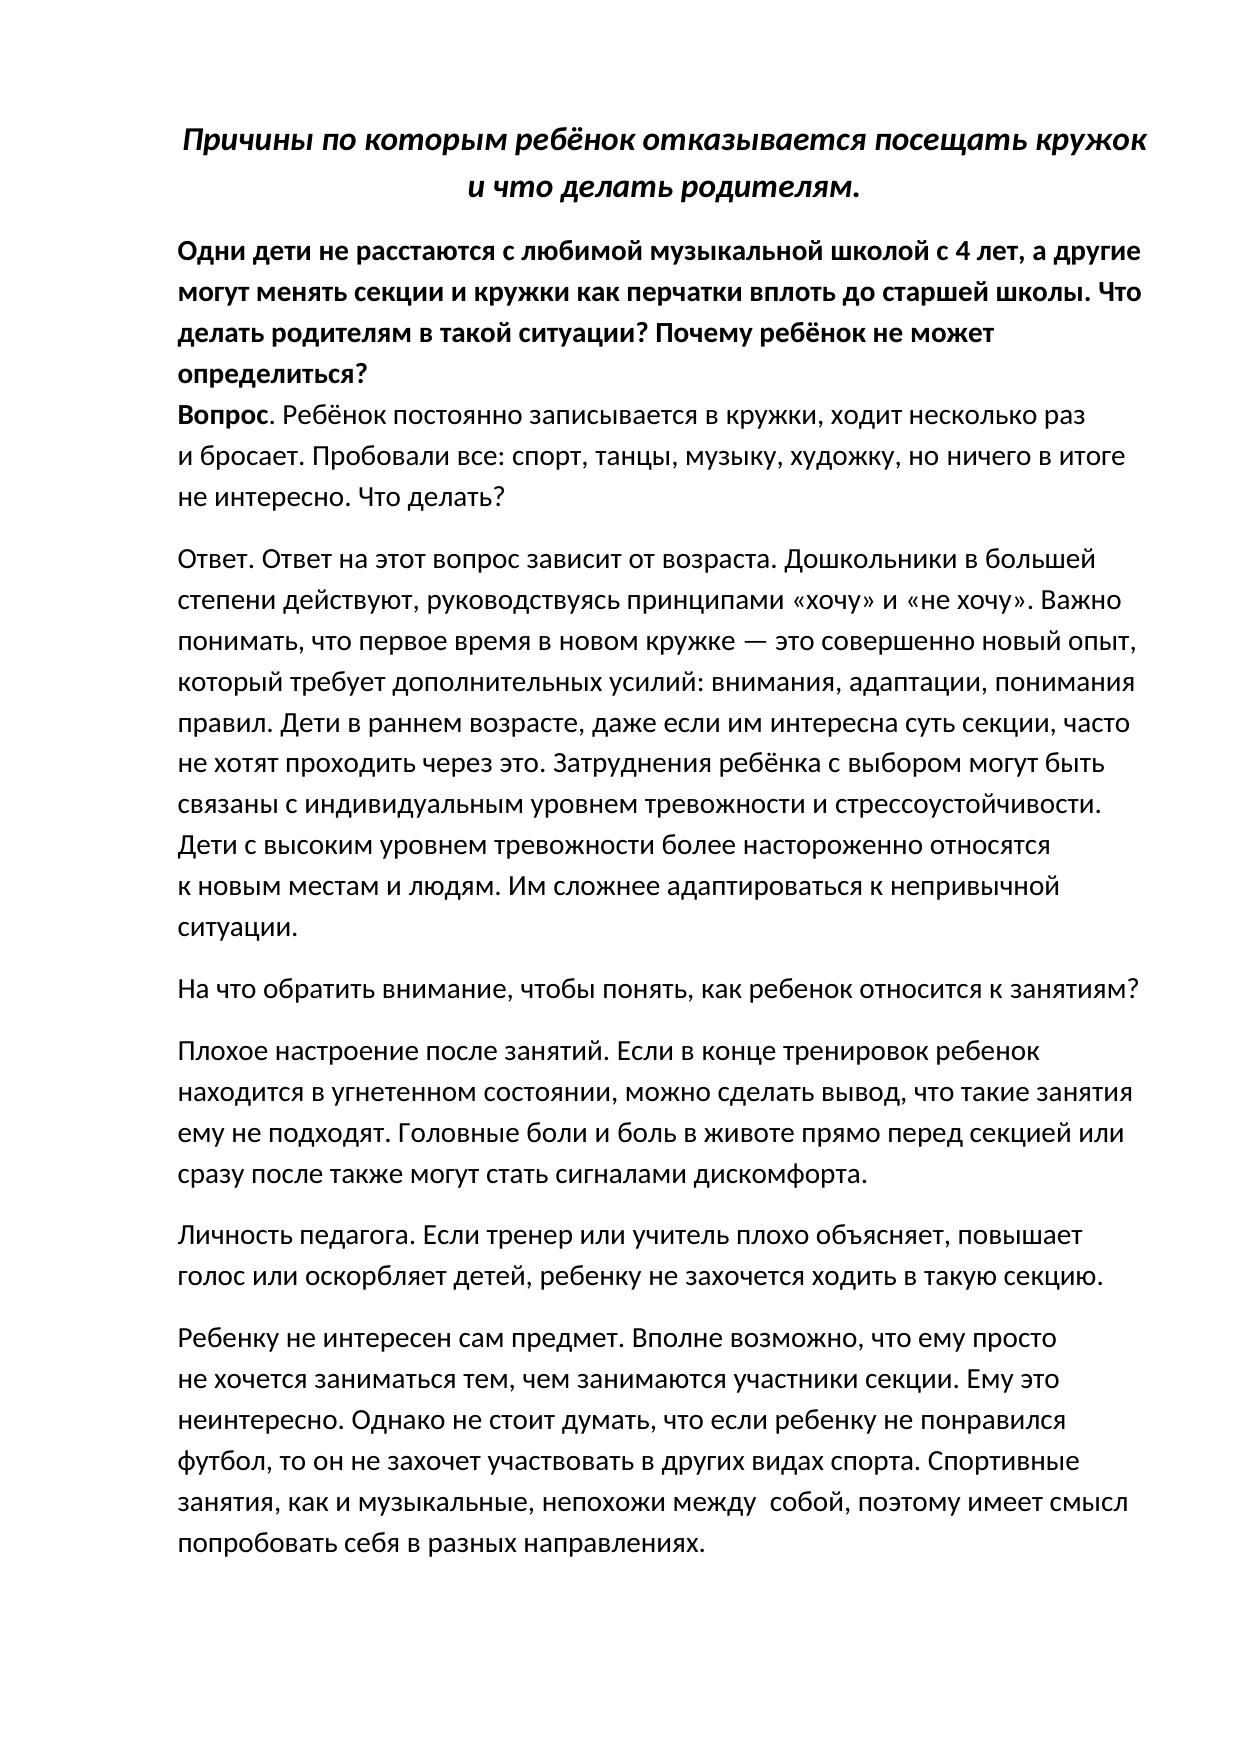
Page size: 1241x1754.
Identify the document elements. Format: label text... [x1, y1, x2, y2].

text Личность педагога. Если тренер или учитель плохо объясняет, повышает голос или оскорбляет детей, ребенку не захочется ходить в такую секцию. [177, 1216, 1152, 1293]
text Ребенку не интересен сам предмет. Вполне возможно, что ему просто не хочется заниматься тем, чем занимаются участники секции. Ему это неинтересно. Однако не стоит думать, что если ребенку не понравился футбол, то он не захочет участвовать в других видах спорта. Спортивные занятия, как и музыкальные, непохожи между собой, поэтому имеет смысл попробовать себя в разных направлениях. [177, 1319, 1152, 1559]
text На что обратить внимание, чтобы понять, как ребенок относится к занятиям? [177, 970, 1152, 1006]
text Ответ. Ответ на этот вопрос зависит от возраста. Дошкольники в большей степени действуют, руководствуясь принципами «хочу» и «не хочу». Важно понимать, что первое время в новом кружке — это совершенно новый опыт, который требует дополнительных усилий: внимания, адаптации, понимания правил. Дети в раннем возрасте, даже если им интересна суть секции, часто не хотят проходить через это. Затруднения ребёнка с выбором могут быть связаны с индивидуальным уровнем тревожности и стрессоустойчивости. Дети с высоким уровнем тревожности более настороженно относятся к новым местам и людям. Им сложнее адаптироваться к непривычной ситуации. [177, 540, 1152, 944]
text Причины по которым ребёнок отказывается посещать кружок и что делать родителям. [177, 118, 1152, 206]
text Плохое настроение после занятий. Если в конце тренировок ребенок находится в угнетенном состоянии, можно сделать вывод, что такие занятия ему не подходят. Головные боли и боль в животе прямо перед секцией или сразу после также могут стать сигналами дискомфорта. [177, 1032, 1152, 1190]
text Одни дети не расстаются с любимой музыкальной школой с 4 лет, а другие могут менять секции и кружки как перчатки вплоть до старшей школы. Что делать родителям в такой ситуации? Почему ребёнок не может определиться? Вопрос. Ребёнок постоянно записывается в кружки, ходит несколько раз и бросает. Пробовали все: спорт, танцы, музыку, художку, но ничего в итоге не интересно. Что делать? [177, 232, 1152, 514]
